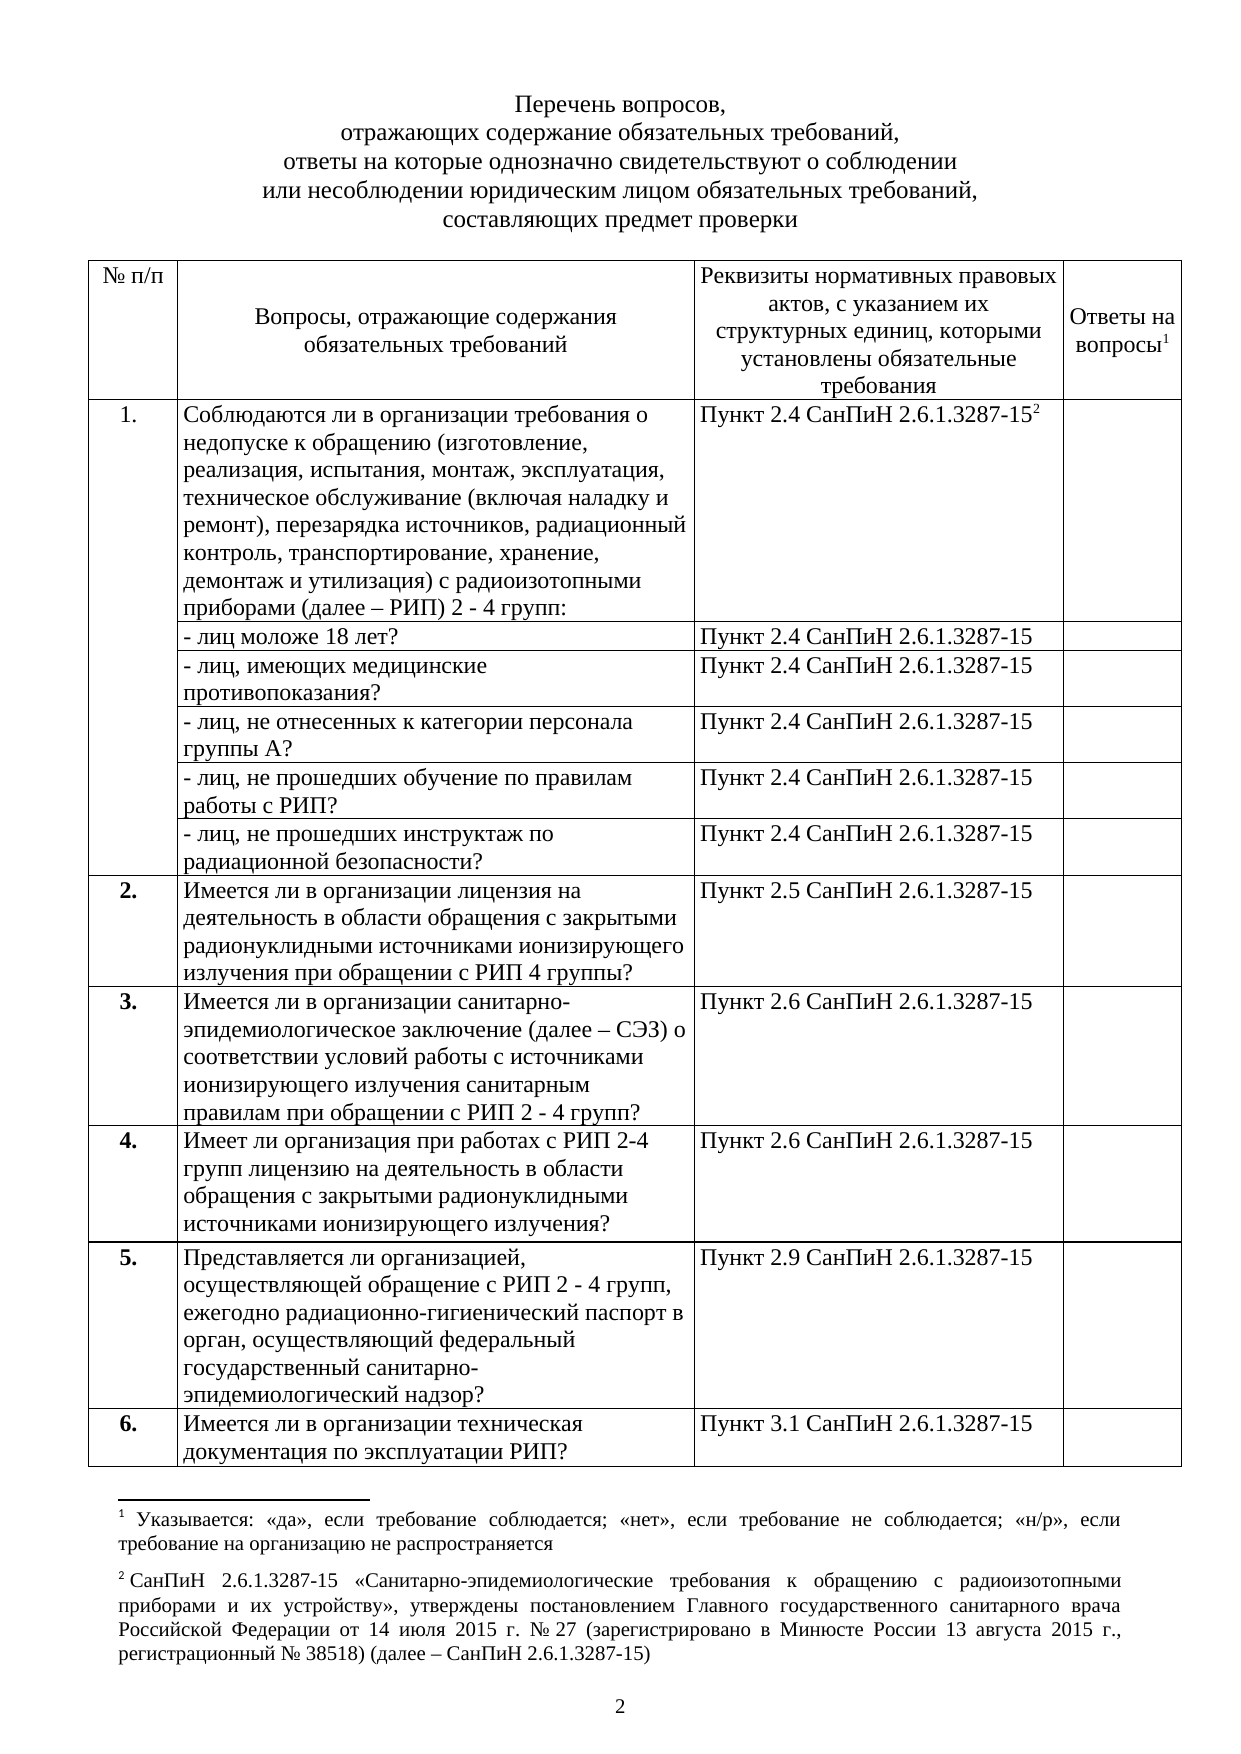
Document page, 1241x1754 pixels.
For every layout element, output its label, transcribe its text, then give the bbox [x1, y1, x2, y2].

table_cell Пункт 2.6 СанПиН 2.6.1.3287-15 [694, 987, 1063, 1125]
table_cell Пункт 2.5 СанПиН 2.6.1.3287-15 [694, 876, 1063, 986]
table_cell [89, 1243, 177, 1408]
table_cell Соблюдаются ли в организации требования о недопуске к обращению (изготовление, реализация, испытания, монтаж, эксплуатация, техническое обслуживание (включая наладку и ремонт), перезарядка источников, радиационный контроль, транспортирование, хранение, демонтаж и утилизация) с радиоизотопными приборами (далее – РИП) 2 - 4 групп: [178, 400, 693, 621]
table_header № п/п [89, 261, 177, 399]
table_cell [89, 1126, 177, 1241]
table_cell Пункт 3.1 СанПиН 2.6.1.3287-15 [694, 1409, 1063, 1466]
table_cell - лиц, не прошедших инструктаж по радиационной безопасности? [178, 819, 693, 874]
table_cell Пункт 2.4 СанПиН 2.6.1.3287-15 [694, 622, 1063, 649]
table_cell [1064, 622, 1181, 649]
table_cell [1064, 987, 1181, 1125]
table_cell Имеется ли в организации санитарно-эпидемиологическое заключение (далее – СЭЗ) о соответствии условий работы с источниками ионизирующего излучения санитарным правилам при обращении с РИП 2 - 4 групп? [178, 987, 693, 1125]
table_cell [1064, 763, 1181, 818]
table_header Вопросы, отражающие содержания обязательных требований [178, 261, 693, 399]
table_cell - лиц, имеющих медицинские противопоказания? [178, 651, 693, 706]
table_cell [1064, 1409, 1181, 1466]
table_cell Имеется ли в организации техническая документация по эксплуатации РИП? [178, 1409, 693, 1466]
table_cell [89, 876, 177, 986]
text Перечень вопросов, отражающих содержание обязательных требований, ответы на которые однозначно свидетельствуют о соблюдении или несоблюдении юридическим лицом обязательных требований, составляющих предмет проверки [118, 89, 1122, 232]
table_cell Пункт 2.4 СанПиН 2.6.1.3287-15 [694, 707, 1063, 762]
table_cell - лиц моложе 18 лет? [178, 622, 693, 649]
table_cell [1064, 876, 1181, 986]
table_cell [89, 1409, 177, 1466]
table_cell Пункт 2.4 СанПиН 2.6.1.3287-15 [694, 400, 1063, 621]
table_header Реквизиты нормативных правовых актов, с указанием их структурных единиц, которыми установлены обязательные требования [694, 261, 1063, 399]
table_cell [1064, 1243, 1181, 1408]
table_cell Представляется ли организацией, осуществляющей обращение с РИП 2 - 4 групп, ежегодно радиационно-гигиенический паспорт в орган, осуществляющий федеральный государственный санитарно-эпидемиологический надзор? [178, 1243, 693, 1408]
table_cell [1064, 651, 1181, 706]
table_cell Имеется ли в организации лицензия на деятельность в области обращения с закрытыми радионуклидными источниками ионизирующего излучения при обращении с РИП 4 группы? [178, 876, 693, 986]
table_cell [89, 400, 177, 874]
table_cell - лиц, не отнесенных к категории персонала группы А? [178, 707, 693, 762]
table_cell [1064, 400, 1181, 621]
table_cell Пункт 2.4 СанПиН 2.6.1.3287-15 [694, 763, 1063, 818]
table_cell Имеет ли организация при работах с РИП 2-4 групп лицензию на деятельность в области обращения с закрытыми радионуклидными источниками ионизирующего излучения? [178, 1126, 693, 1241]
table_cell Пункт 2.9 СанПиН 2.6.1.3287-15 [694, 1243, 1063, 1408]
table_cell [1064, 1126, 1181, 1241]
table_header Ответы на вопросы [1064, 261, 1181, 399]
table_cell Пункт 2.6 СанПиН 2.6.1.3287-15 [694, 1126, 1063, 1241]
table_cell [1064, 707, 1181, 762]
table_cell [89, 987, 177, 1125]
table_cell Пункт 2.4 СанПиН 2.6.1.3287-15 [694, 651, 1063, 706]
table_cell [1064, 819, 1181, 874]
table_cell Пункт 2.4 СанПиН 2.6.1.3287-15 [694, 819, 1063, 874]
table_cell - лиц, не прошедших обучение по правилам работы с РИП? [178, 763, 693, 818]
